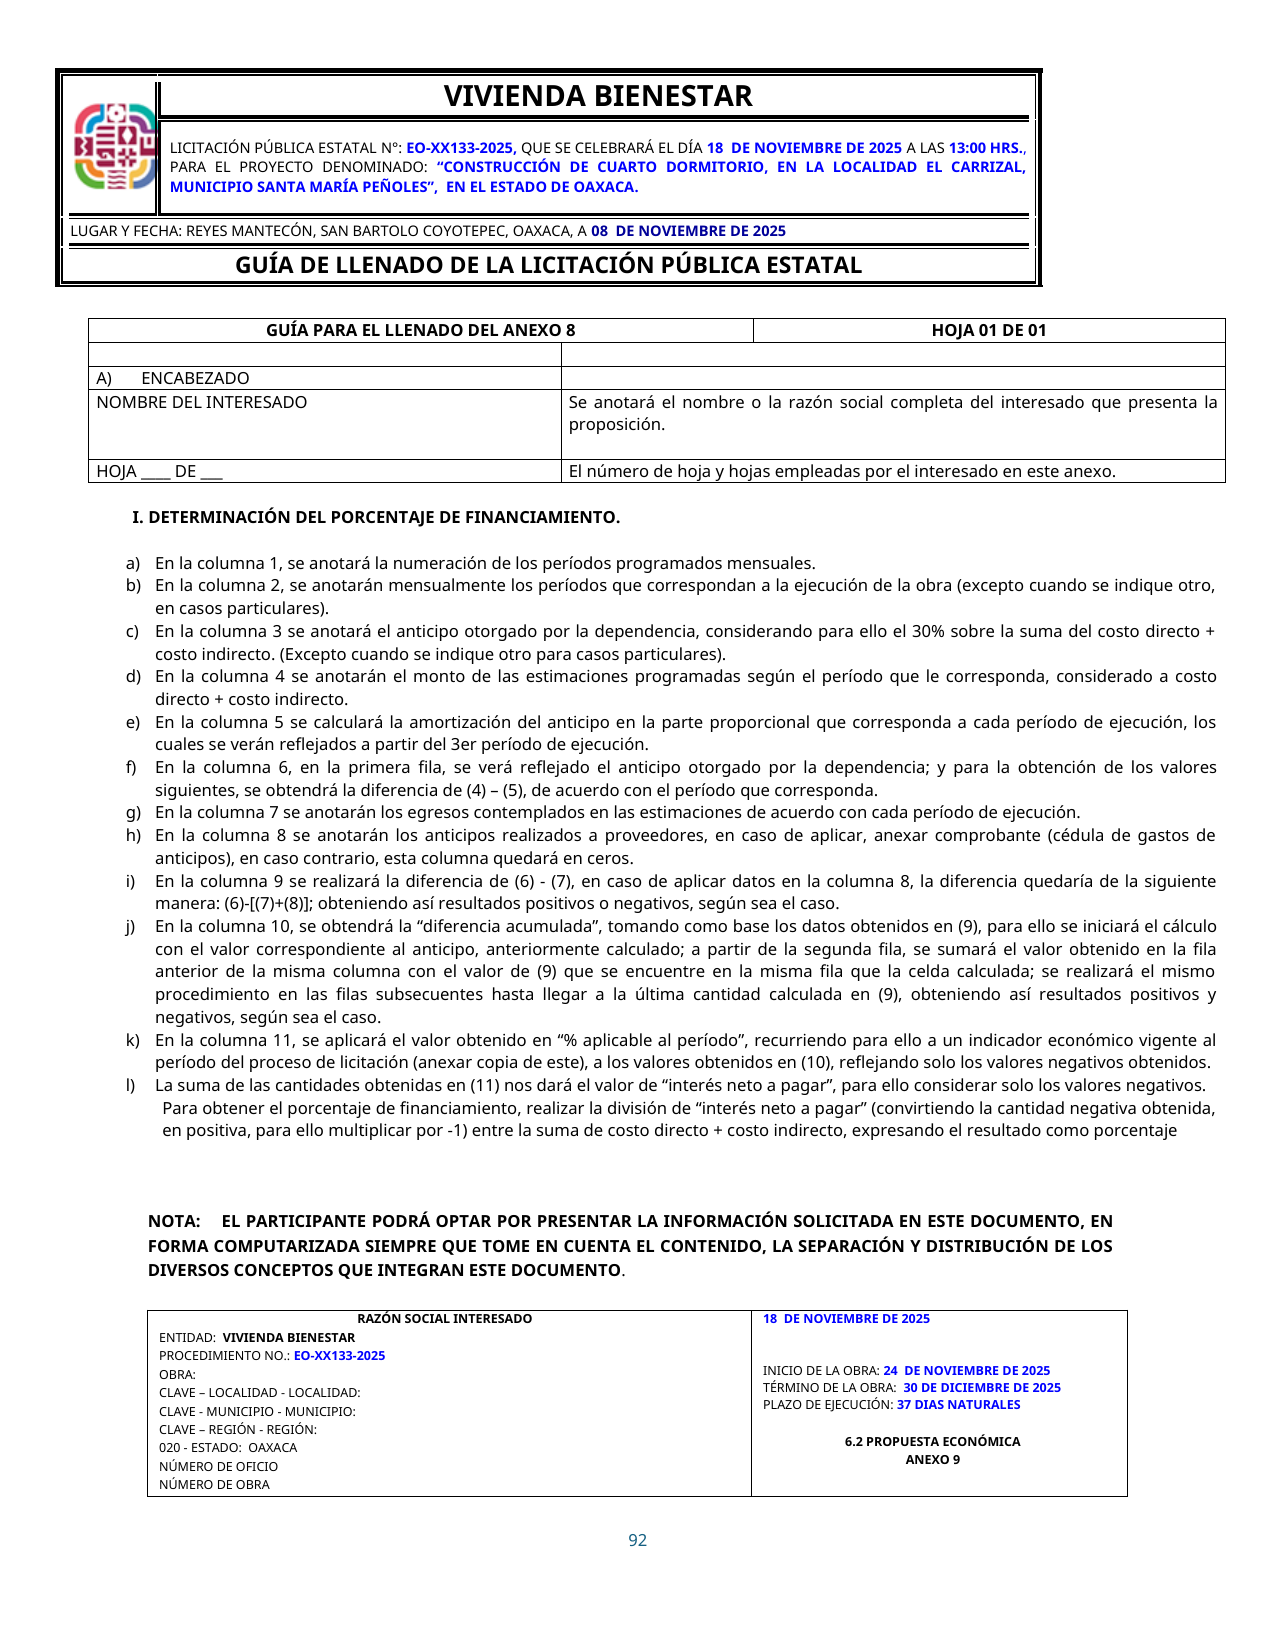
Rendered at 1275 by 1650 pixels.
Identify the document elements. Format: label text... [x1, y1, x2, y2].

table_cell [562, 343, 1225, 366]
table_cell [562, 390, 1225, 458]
picture [157, 96, 170, 195]
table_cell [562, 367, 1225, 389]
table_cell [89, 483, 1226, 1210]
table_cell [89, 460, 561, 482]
picture [161, 122, 170, 195]
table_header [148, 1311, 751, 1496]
text NOTA: EL PARTICIPANTE PODRÁ OPTAR POR PRESENTAR LA INFORMACIÓN SOLICITADA EN ESTE DOCUMENTO, EN FORMA COMPUTARIZADA SIEMPRE QUE TOME EN CUENTA EL CONTENIDO, LA SEPARACIÓN Y DISTRIBUCIÓN DE LOS DIVERSOS CONCEPTOS QUE INTEGRAN ESTE DOCUMENTO. [148, 1210, 1114, 1282]
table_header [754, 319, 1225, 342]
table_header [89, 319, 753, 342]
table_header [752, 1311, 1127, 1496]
picture [63, 96, 155, 195]
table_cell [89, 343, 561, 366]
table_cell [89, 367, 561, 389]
picture [161, 96, 170, 115]
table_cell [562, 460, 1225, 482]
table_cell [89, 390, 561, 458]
